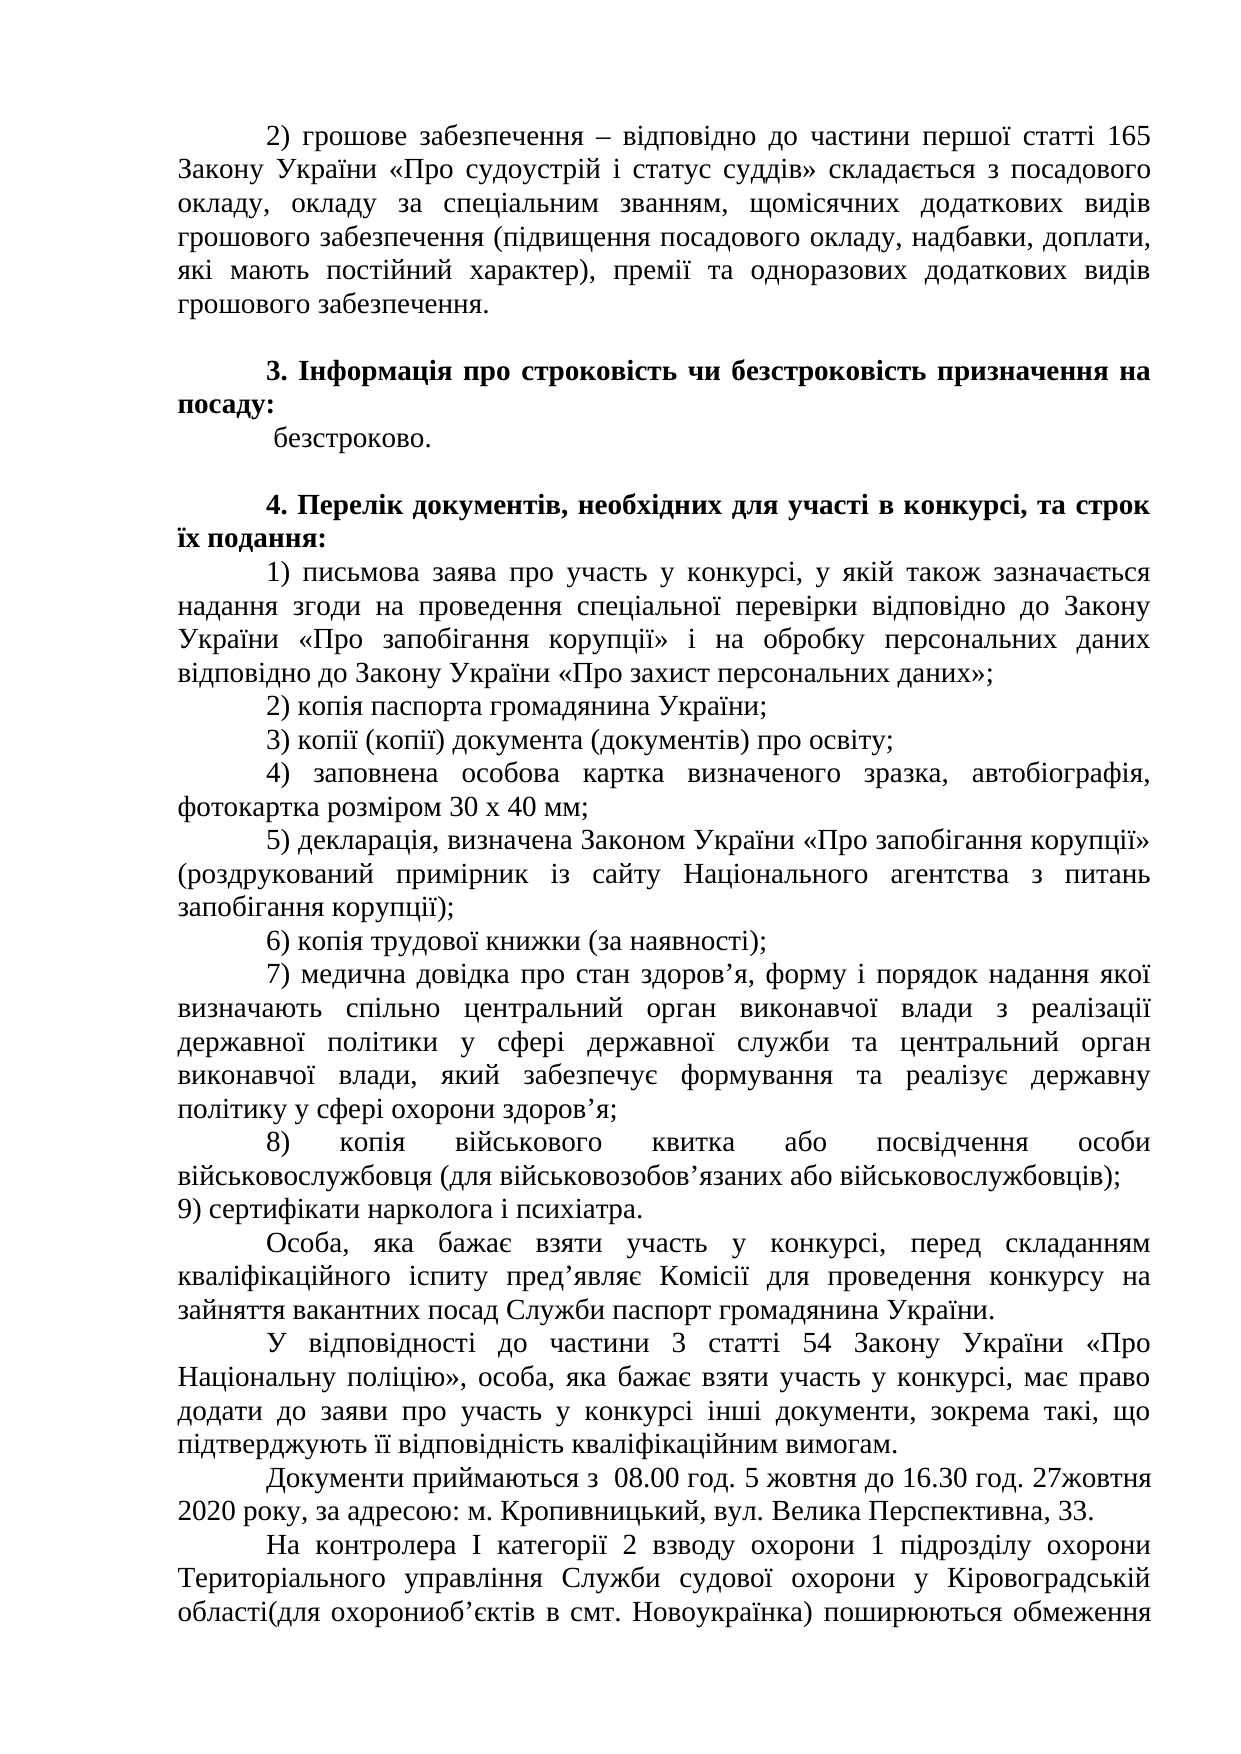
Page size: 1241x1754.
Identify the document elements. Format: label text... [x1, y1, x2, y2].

text 3. Інформація про строковість чи безстроковість призначення на посаду: [177, 353, 1152, 420]
text 4. Перелік документів, необхідних для участі в конкурсі, та строк їх подання: [177, 487, 1152, 554]
text 6) копія трудової книжки (за наявності); [177, 923, 1152, 957]
text 9) сертифікати нарколога і психіатра. [177, 1191, 1152, 1225]
text 7) медична довідка про стан здоров’я, форму і порядок надання якої визначають спільно центральний орган виконавчої влади з реалізації державної політики у сфері державної служби та центральний орган виконавчої влади, який забезпечує формування та реалізує державну політику у сфері охорони здоров’я; [177, 957, 1152, 1124]
text безстроково. [177, 420, 1152, 453]
text У відповідності до частини 3 статті 54 Закону України «Про Національну поліцію», особа, яка бажає взяти участь у конкурсі, має право додати до заяви про участь у конкурсі інші документи, зокрема такі, що підтверджують її відповідність кваліфікаційним вимогам. [177, 1326, 1152, 1460]
text 8) копія військового квитка або посвідчення особи військовослужбовця (для військовозобов’язаних або військовослужбовців); [177, 1124, 1152, 1191]
text Документи приймаються з 08.00 год. 5 жовтня до 16.30 год. 27жовтня 2020 року, за адресою: м. Кропивницький, вул. Велика Перспективна, 33. [177, 1460, 1152, 1527]
text Особа, яка бажає взяти участь у конкурсі, перед складанням кваліфікаційного іспиту пред’являє Комісії для проведення конкурсу на зайняття вакантних посад Служби паспорт громадянина України. [177, 1225, 1152, 1326]
text 5) декларація, визначена Законом України «Про запобігання корупції» (роздрукований примірник із сайту Національного агентства з питань запобігання корупції); [177, 822, 1152, 923]
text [177, 1527, 1152, 1627]
text 2) грошове забезпечення – відповідно до частини першої статті 165 Закону України «Про судоустрій і статус суддів» складається з посадового окладу, окладу за спеціальним званням, щомісячних додаткових видів грошового забезпечення (підвищення посадового окладу, надбавки, доплати, які мають постійний характер), премії та одноразових додаткових видів грошового забезпечення. [177, 118, 1152, 319]
text 1) письмова заява про участь у конкурсі, у якій також зазначається надання згоди на проведення спеціальної перевірки відповідно до Закону України «Про запобігання корупції» і на обробку персональних даних відповідно до Закону України «Про захист персональних даних»; [177, 554, 1152, 688]
text 4) заповнена особова картка визначеного зразка, автобіографія, фотокартка розміром 30 х 40 мм; [177, 755, 1152, 822]
text 2) копія паспорта громадянина України; [177, 688, 1152, 722]
text 3) копії (копії) документа (документів) про освіту; [177, 722, 1152, 755]
